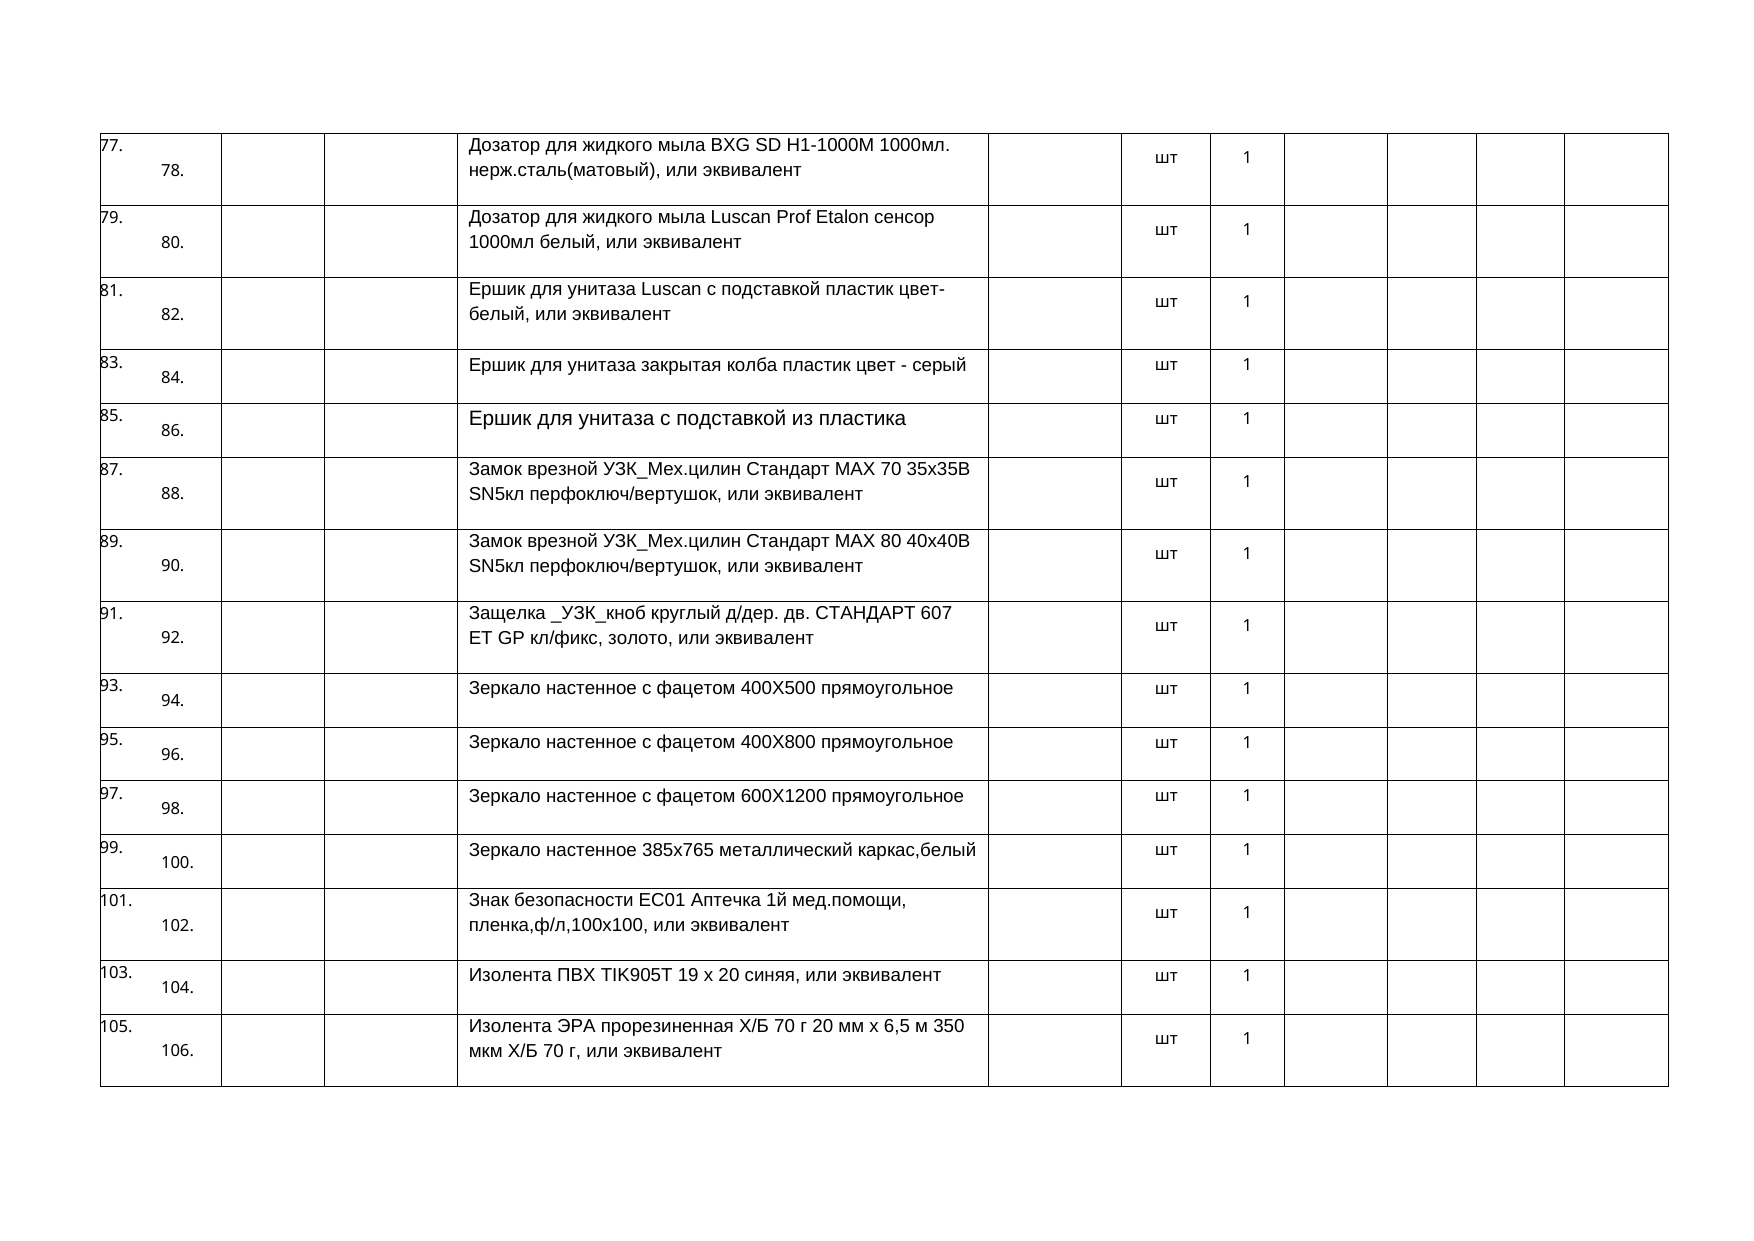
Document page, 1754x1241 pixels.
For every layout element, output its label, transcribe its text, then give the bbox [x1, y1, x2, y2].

table_cell [1388, 350, 1476, 403]
table_cell [1565, 674, 1668, 727]
table_cell [101, 728, 221, 780]
table_cell [1285, 728, 1387, 780]
table_cell [1477, 602, 1564, 673]
table_cell [1285, 835, 1387, 888]
table_cell [1388, 530, 1476, 601]
table_cell [989, 458, 1121, 529]
table_cell [325, 350, 457, 403]
table_cell [1285, 889, 1387, 960]
table_cell 1 [1211, 674, 1284, 727]
table_cell [325, 278, 457, 349]
table_cell [1565, 206, 1668, 277]
table_cell [1477, 278, 1564, 349]
table_cell шт [1122, 530, 1210, 601]
table_cell [325, 134, 457, 205]
table_cell [325, 206, 457, 277]
table_cell Зеркало настенное с фацетом 600Х1200 прямоугольное [458, 781, 988, 834]
table_cell Ершик для унитаза с подставкой из пластика [458, 404, 988, 457]
table_cell шт [1122, 350, 1210, 403]
table_cell 1 [1211, 1015, 1284, 1086]
table_cell [1388, 781, 1476, 834]
table_cell [1285, 674, 1387, 727]
table_cell [1285, 134, 1387, 205]
table_cell [325, 674, 457, 727]
table_cell шт [1122, 889, 1210, 960]
table_cell [101, 206, 221, 277]
table_cell [222, 350, 324, 403]
table_cell [1565, 889, 1668, 960]
table_cell [222, 404, 324, 457]
table_cell Ершик для унитаза закрытая колба пластик цвет - серый [458, 350, 988, 403]
table_cell Зеркало настенное с фацетом 400Х800 прямоугольное [458, 728, 988, 780]
table_cell [1388, 835, 1476, 888]
table_cell [101, 674, 221, 727]
table_cell [1565, 1015, 1668, 1086]
table_cell [1477, 781, 1564, 834]
table_cell [222, 134, 324, 205]
table_cell [222, 278, 324, 349]
table_cell [1565, 458, 1668, 529]
table_cell 1 [1211, 961, 1284, 1014]
table_cell [989, 602, 1121, 673]
table_cell [222, 961, 324, 1014]
table_cell 1 [1211, 602, 1284, 673]
table_cell [1565, 602, 1668, 673]
table_cell Замок врезной УЗК_Мех.цилин Стандарт MAX 80 40х40В SN5кл перфоключ/вертушок, или эквивалент [458, 530, 988, 601]
table_cell [101, 602, 221, 673]
table_cell [325, 889, 457, 960]
table_cell 1 [1211, 728, 1284, 780]
table_cell шт [1122, 961, 1210, 1014]
table_cell [101, 961, 221, 1014]
table_cell [1285, 206, 1387, 277]
table_cell 1 [1211, 278, 1284, 349]
table_cell [101, 1015, 221, 1086]
table_cell [325, 728, 457, 780]
table_cell Изолента ПВХ TIK905T 19 х 20 синяя, или эквивалент [458, 961, 988, 1014]
table_cell [222, 835, 324, 888]
table_cell [989, 835, 1121, 888]
table_cell [101, 889, 221, 960]
table_cell шт [1122, 602, 1210, 673]
table_cell [1388, 602, 1476, 673]
table_cell [1285, 602, 1387, 673]
table_cell шт [1122, 458, 1210, 529]
table_cell [222, 728, 324, 780]
table_cell шт [1122, 404, 1210, 457]
table_cell [325, 835, 457, 888]
table_cell [101, 835, 221, 888]
table_cell [1388, 458, 1476, 529]
table_cell [1477, 1015, 1564, 1086]
table_cell [325, 458, 457, 529]
table_cell [1565, 781, 1668, 834]
table_cell [325, 602, 457, 673]
table_cell [101, 350, 221, 403]
table_cell [989, 1015, 1121, 1086]
table_cell шт [1122, 835, 1210, 888]
table_cell [222, 458, 324, 529]
table_cell [1388, 134, 1476, 205]
table_cell Дозатор для жидкого мыла BXG SD H1-1000М 1000мл. нерж.сталь(матовый), или эквивалент [458, 134, 988, 205]
table_cell [325, 781, 457, 834]
table_cell 1 [1211, 458, 1284, 529]
table_cell [101, 781, 221, 834]
table_cell [1565, 278, 1668, 349]
table_cell [1565, 835, 1668, 888]
table_cell [1285, 458, 1387, 529]
table_cell [1565, 728, 1668, 780]
table_cell [1285, 781, 1387, 834]
table_cell [222, 674, 324, 727]
table_cell 1 [1211, 889, 1284, 960]
table_cell [1565, 350, 1668, 403]
table_cell [222, 530, 324, 601]
table_cell [1285, 530, 1387, 601]
table_cell [101, 134, 221, 205]
table_cell [222, 602, 324, 673]
table_cell [1477, 458, 1564, 529]
table_cell шт [1122, 728, 1210, 780]
table_cell [101, 278, 221, 349]
table_cell шт [1122, 134, 1210, 205]
table_cell Ершик для унитаза Luscan с подставкой пластик цвет- белый, или эквивалент [458, 278, 988, 349]
table_cell [1388, 674, 1476, 727]
table_cell [325, 530, 457, 601]
table_cell [101, 530, 221, 601]
table_cell шт [1122, 781, 1210, 834]
table_cell [1388, 278, 1476, 349]
table_cell Зеркало настенное с фацетом 400Х500 прямоугольное [458, 674, 988, 727]
table_cell [1477, 134, 1564, 205]
table_cell Зеркало настенное 385x765 металлический каркас,белый [458, 835, 988, 888]
table_cell [325, 961, 457, 1014]
table_cell [1477, 530, 1564, 601]
table_cell [222, 1015, 324, 1086]
table_cell [1477, 350, 1564, 403]
table_cell [222, 206, 324, 277]
table_cell 1 [1211, 206, 1284, 277]
table_cell 1 [1211, 781, 1284, 834]
table_cell 1 [1211, 835, 1284, 888]
table_cell [101, 404, 221, 457]
table_cell [989, 889, 1121, 960]
table_cell [1285, 404, 1387, 457]
table_cell 1 [1211, 404, 1284, 457]
table_cell [989, 350, 1121, 403]
table_cell Знак безопасности EC01 Аптечка 1й мед.помощи, пленка,ф/л,100х100, или эквивалент [458, 889, 988, 960]
table_cell [1477, 961, 1564, 1014]
table_cell 1 [1211, 350, 1284, 403]
table_cell [1285, 350, 1387, 403]
table_cell [1388, 889, 1476, 960]
table_cell шт [1122, 674, 1210, 727]
table_cell Защелка _УЗК_кноб круглый д/дер. дв. СТАНДАРТ 607 ET GP кл/фикс, золото, или эквивалент [458, 602, 988, 673]
table_cell [989, 674, 1121, 727]
table_cell [222, 781, 324, 834]
table_cell шт [1122, 278, 1210, 349]
table_cell 1 [1211, 530, 1284, 601]
table_cell [325, 404, 457, 457]
table_cell [1388, 206, 1476, 277]
table_cell [1477, 674, 1564, 727]
table_cell 1 [1211, 134, 1284, 205]
table_cell шт [1122, 206, 1210, 277]
table_cell [989, 134, 1121, 205]
table_cell [1285, 961, 1387, 1014]
table_cell [1477, 404, 1564, 457]
table_cell [1285, 1015, 1387, 1086]
table_cell Дозатор для жидкого мыла Luscan Prof Etalon сенсор 1000мл белый, или эквивалент [458, 206, 988, 277]
table_cell [1565, 961, 1668, 1014]
table_cell [1477, 835, 1564, 888]
table_cell [1477, 206, 1564, 277]
table_cell шт [1122, 1015, 1210, 1086]
table_cell [989, 278, 1121, 349]
table_cell [1388, 1015, 1476, 1086]
table_cell Замок врезной УЗК_Мех.цилин Стандарт MAX 70 35х35В SN5кл перфоключ/вертушок, или эквивалент [458, 458, 988, 529]
table_cell [222, 889, 324, 960]
table_cell [1388, 728, 1476, 780]
table_cell [1285, 278, 1387, 349]
table_cell [989, 961, 1121, 1014]
table_cell [989, 530, 1121, 601]
table_cell [1565, 404, 1668, 457]
table_cell [1388, 404, 1476, 457]
table_cell [989, 781, 1121, 834]
table_cell [1388, 961, 1476, 1014]
table_cell [989, 404, 1121, 457]
table_cell [1565, 134, 1668, 205]
table_cell [325, 1015, 457, 1086]
table_cell [1477, 728, 1564, 780]
table_cell [1477, 889, 1564, 960]
table_cell Изолента ЭРА прорезиненная Х/Б 70 г 20 мм x 6,5 м 350 мкм Х/Б 70 г, или эквивалент [458, 1015, 988, 1086]
table_cell [101, 458, 221, 529]
table_cell [989, 728, 1121, 780]
table_cell [989, 206, 1121, 277]
table_cell [1565, 530, 1668, 601]
